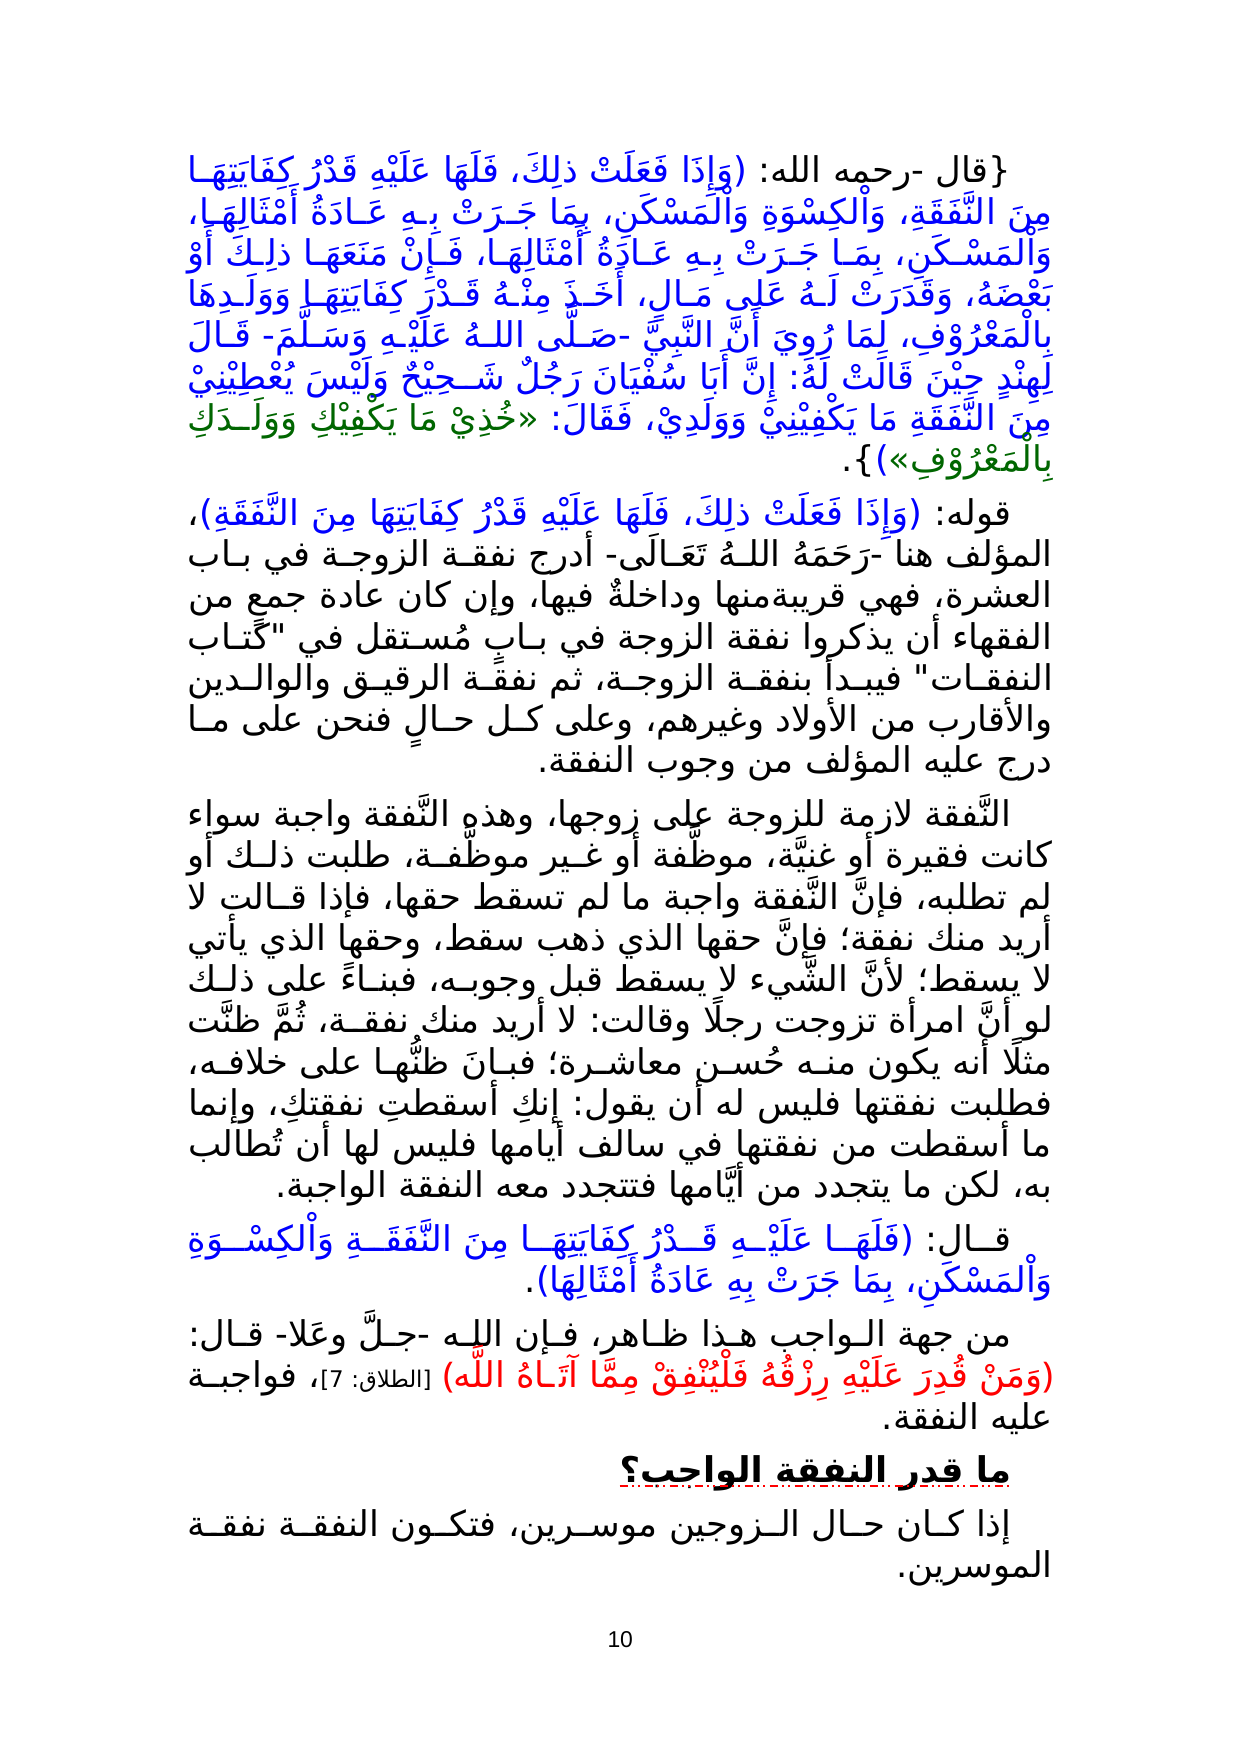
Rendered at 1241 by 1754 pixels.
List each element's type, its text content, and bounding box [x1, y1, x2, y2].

text النَّفقة لازمة للزوجة على زوجها، وهذه النَّفقة واجبة سواء كانت فقيرة أو غنيَّة، موظَّفة أو غير موظَّفة، طلبت ذلك أو لم تطلبه، فإنَّ النَّفقة واجبة ما لم تسقط حقها، فإذا قالت لا أريد منك نفقة؛ فإنَّ حقها الذي ذهب سقط، وحقها الذي يأتي لا يسقط؛ لأنَّ الشَّيء لا يسقط قبل وجوبه، فبناءً على ذلك لو أنَّ امرأة تزوجت رجلًا وقالت: لا أريد منك نفقة، ثُمَّ ظنَّت مثلًا أنه يكون منه حُسن معاشرة؛ فبانَ ظنُّها على خلافه، فطلبت نفقتها فليس له أن يقول: إنكِ أسقطتِ نفقتكِ، وإنما ما أسقطت من نفقتها في سالف أيامها فليس لها أن تُطالب به، لكن ما يتجدد من أيَّامها فتتجدد معه النفقة الواجبة. [187, 794, 1053, 1206]
text قوله: (وَإِذَا فَعَلَتْ ذلِكَ، فَلَهَا عَلَيْهِ قَدْرُ كِفَايَتِهَا مِنَ النَّفَقَةِ)، المؤلف هنا -رَحَمَهُ اللهُ تَعَالَى- أدرج نفقة الزوجة في باب العشرة، فهي قريبةمنها وداخلةٌ فيها، وإن كان عادة جمعٍ من الفقهاء أن يذكروا نفقة الزوجة في بابٍ مُستقل في "كتاب النفقات" فيبدأ بنفقة الزوجة، ثم نفقة الرقيق والوالدين والأقارب من الأولاد وغيرهم، وعلى كل حالٍ فنحن على ما درج عليه المؤلف من وجوب النفقة. [187, 492, 1053, 781]
text من جهة الواجب هذا ظاهر، فإن الله -جلَّ وعَلا- قال: ﴿وَمَنْ قُدِرَ عَلَيْهِ رِزْقُهُ فَلْيُنْفِقْ مِمَّا آتَاهُ اللَّه﴾ [الطلاق: 7]، فواجبة عليه النفقة. [187, 1314, 1053, 1437]
text قال: (فَلَهَا عَلَيْهِ قَدْرُ كِفَايَتِهَا مِنَ النَّفَقَةِ وَاْلكِسْوَةِ وَاْلمَسْكَنِ، بِمَا جَرَتْ بِهِ عَادَةُ أَمْثَالِهَا). [187, 1219, 1053, 1301]
text {قال -رحمه الله: (وَإِذَا فَعَلَتْ ذلِكَ، فَلَهَا عَلَيْهِ قَدْرُ كِفَايَتِهَا مِنَ النَّفَقَةِ، وَاْلكِسْوَةِ وَاْلمَسْكَنِ، بِمَا جَرَتْ بِهِ عَادَةُ أَمْثَالِهَا، وَاْلمَسْكَنِ، بِمَا جَرَتْ بِهِ عَادَةُ أَمْثَالِهَا، فَإِنْ مَنَعَهَا ذلِكَ أَوْ بَعْضَهُ، وَقَدَرَتْ لَهُ عَلى مَالٍ، أَخَذَ مِنْهُ قَدْرَ كِفَايَتِهَا وَوَلَدِهَا بِالْمَعْرُوْفِ، لِمَا رُوِيَ أَنَّ النَّبِيَّ -صَلَّى اللهُ عَلَيْهِ وَسَلَّمَ- قَالَ لِهِنْدٍ حِيْنَ قَالَتْ لَهُ: إِنَّ أَبَا سُفْيَانَ رَجُلٌ شَحِيْحٌ وَلَيْسَ يُعْطِيْنِيْ مِنَ النَّفَقَةِ مَا يَكْفِيْنِيْ وَوَلَدِيْ، فَقَالَ: «خُذِيْ مَا يَكْفِيْكِ وَوَلَدَكِ بِالْمَعْرُوْفِ»)}. [187, 150, 1053, 480]
text إذا كان حال الزوجين موسرين، فتكون النفقة نفقة الموسرين. [187, 1504, 1053, 1586]
text ما قدر النفقة الواجب؟ [187, 1450, 1053, 1491]
